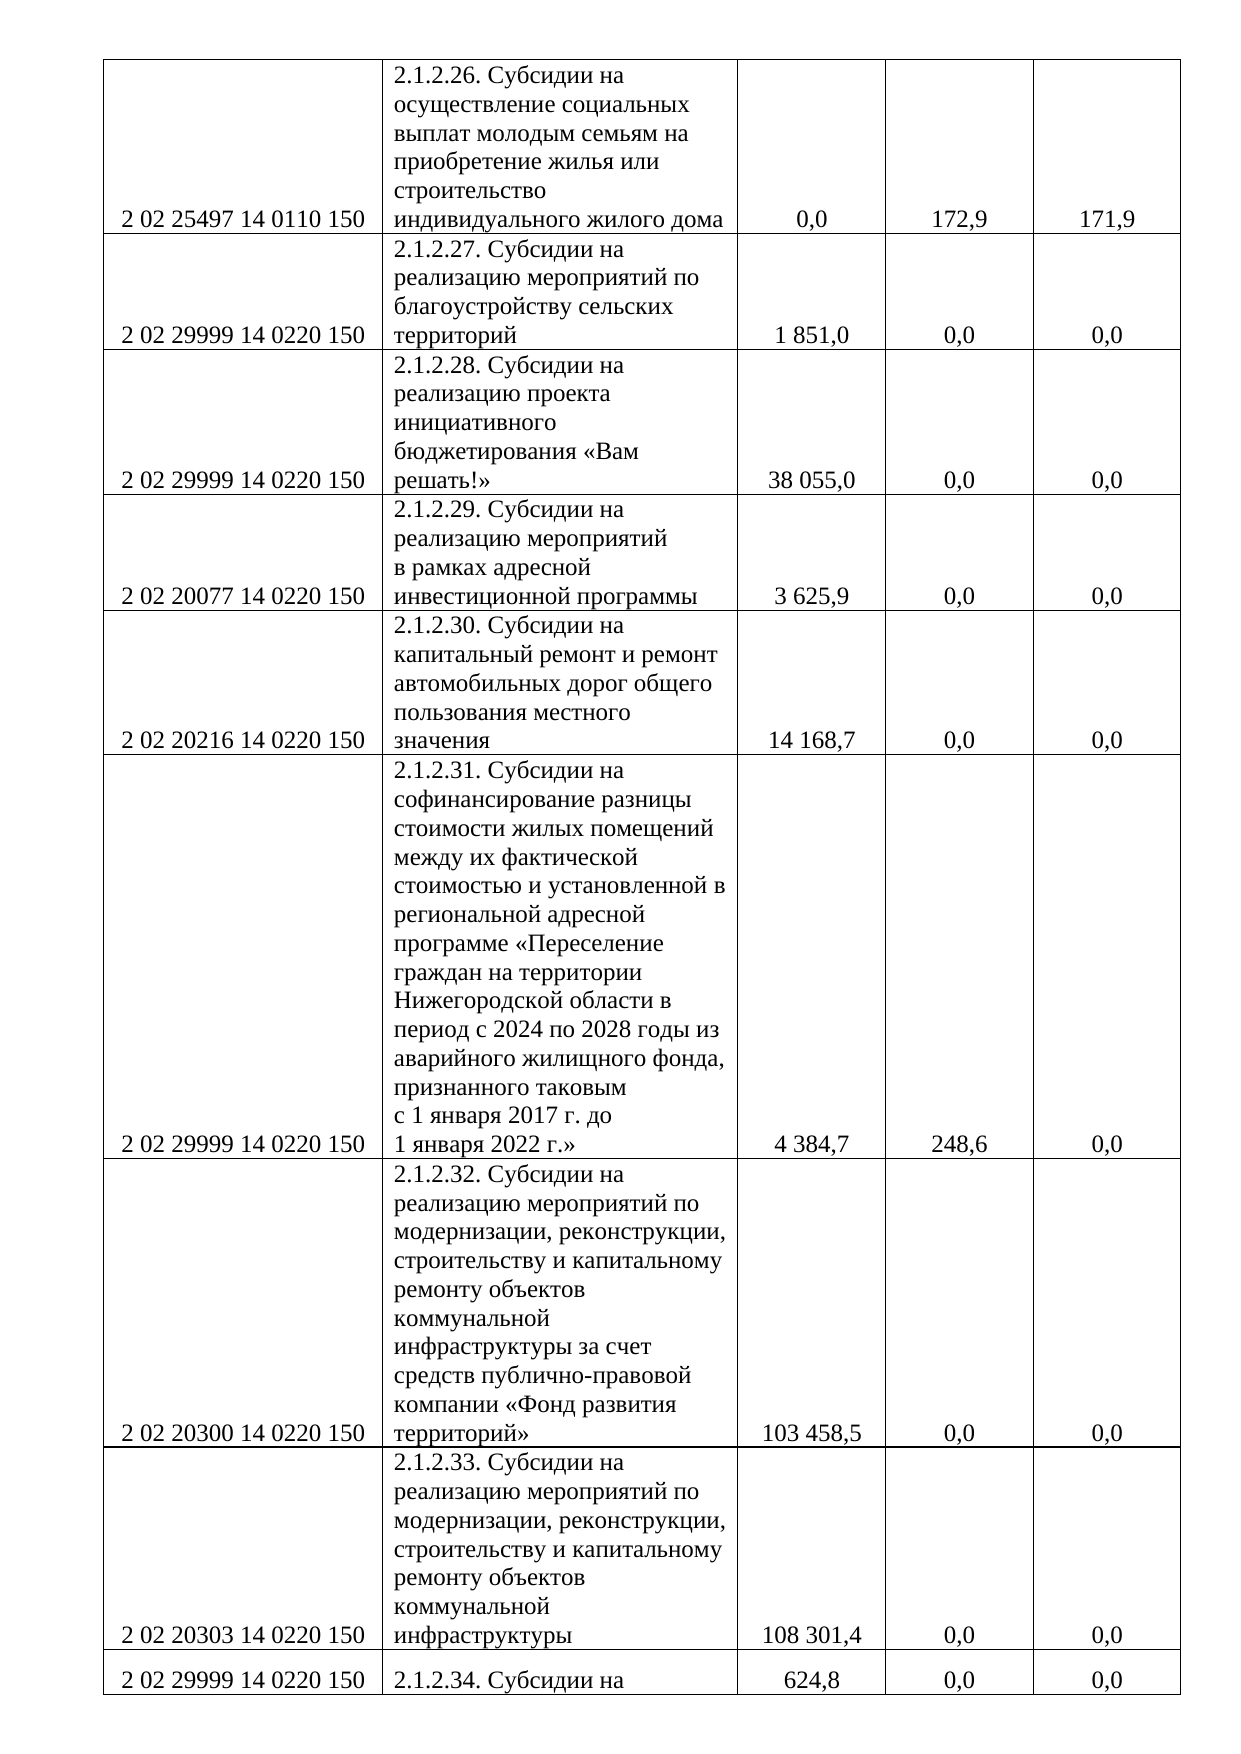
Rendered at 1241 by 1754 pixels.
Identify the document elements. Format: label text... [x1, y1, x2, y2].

table_cell 0,0 [1034, 1650, 1180, 1694]
table_cell 2.1.2.27. Субсидии на реализацию мероприятий по благоустройству сельских территорий [383, 234, 737, 349]
table_cell 0,0 [886, 1650, 1033, 1694]
table_cell 0,0 [886, 234, 1033, 349]
table_cell 2 02 29999 14 0220 150 [104, 234, 382, 349]
table_cell 2.1.2.26. Субсидии на осуществление социальных выплат молодым семьям на приобретение жилья или строительство индивидуального жилого дома [383, 60, 737, 233]
table_cell 2 02 20077 14 0220 150 [104, 495, 382, 609]
table_cell 2.1.2.31. Субсидии на софинансирование разницы стоимости жилых помещений между их фактической стоимостью и установленной в региональной адресной программе «Переселение граждан на территории Нижегородской области в период с 2024 по 2028 годы из аварийного жилищного фонда, признанного таковым с 1 января 2017 г. до 1 января 2022 г.» [383, 755, 737, 1158]
table_cell 0,0 [1034, 495, 1180, 609]
table_cell 2 02 20300 14 0220 150 [104, 1159, 382, 1446]
table_cell 2 02 20303 14 0220 150 [104, 1448, 382, 1649]
table_cell 0,0 [1034, 1448, 1180, 1649]
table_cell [383, 1650, 737, 1694]
table_cell 0,0 [1034, 755, 1180, 1158]
table_cell 3 625,9 [738, 495, 885, 609]
table_cell 0,0 [1034, 234, 1180, 349]
table_cell 38 055,0 [738, 350, 885, 493]
table_cell 0,0 [886, 350, 1033, 493]
table_cell 624,8 [738, 1650, 885, 1694]
table_cell 0,0 [886, 1159, 1033, 1446]
table_cell 0,0 [886, 495, 1033, 609]
table_cell 2 02 29999 14 0220 150 [104, 350, 382, 493]
table_cell 2 02 25497 14 0110 150 [104, 60, 382, 233]
table_cell 0,0 [1034, 1159, 1180, 1446]
table_cell 2 02 29999 14 0220 150 [104, 755, 382, 1158]
table_cell 1 851,0 [738, 234, 885, 349]
table_cell 4 384,7 [738, 755, 885, 1158]
table_cell 172,9 [886, 60, 1033, 233]
table_cell 0,0 [1034, 611, 1180, 754]
table_cell 0,0 [886, 611, 1033, 754]
table_cell 103 458,5 [738, 1159, 885, 1446]
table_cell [104, 1650, 382, 1694]
table_cell 2.1.2.33. Субсидии на реализацию мероприятий по модернизации, реконструкции, строительству и капитальному ремонту объектов коммунальной инфраструктуры [383, 1448, 737, 1649]
table_cell 2.1.2.29. Субсидии на реализацию мероприятий в рамках адресной инвестиционной программы [383, 495, 737, 609]
table_cell 2.1.2.32. Субсидии на реализацию мероприятий по модернизации, реконструкции, строительству и капитальному ремонту объектов коммунальной инфраструктуры за счет средств публично-правовой компании «Фонд развития территорий» [383, 1159, 737, 1446]
table_cell 248,6 [886, 755, 1033, 1158]
table_cell 2 02 20216 14 0220 150 [104, 611, 382, 754]
table_cell 108 301,4 [738, 1448, 885, 1649]
table_cell 171,9 [1034, 60, 1180, 233]
table_cell 0,0 [738, 60, 885, 233]
table_cell 14 168,7 [738, 611, 885, 754]
table_cell 2.1.2.30. Субсидии на капитальный ремонт и ремонт автомобильных дорог общего пользования местного значения [383, 611, 737, 754]
table_cell 0,0 [1034, 350, 1180, 493]
table_cell 2.1.2.28. Субсидии на реализацию проекта инициативного бюджетирования «Вам решать!» [383, 350, 737, 493]
table_cell 0,0 [886, 1448, 1033, 1649]
